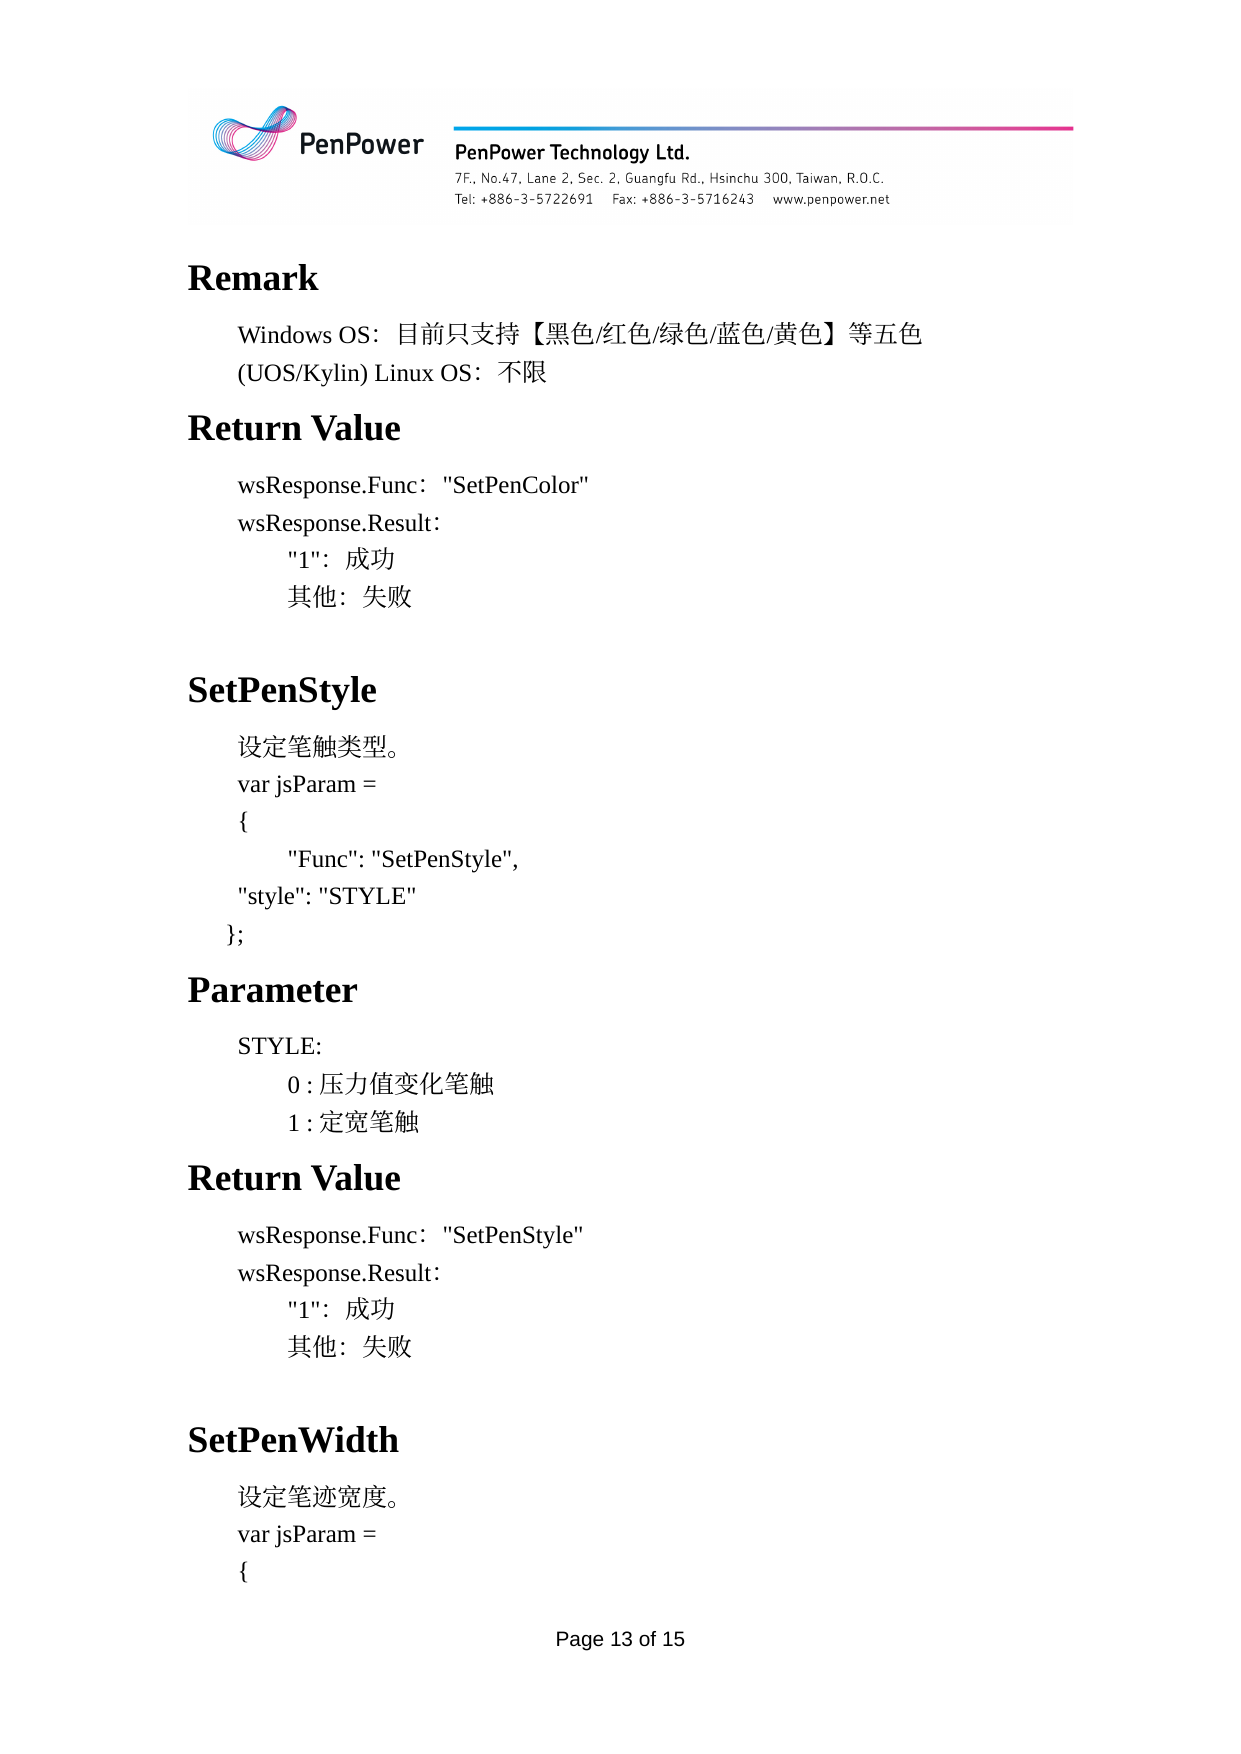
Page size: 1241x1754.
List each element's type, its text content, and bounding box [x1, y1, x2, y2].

text 其他：失败 [237, 577, 1053, 614]
text wsResponse.Func："SetPenColor" [187, 464, 1053, 502]
text (UOS/Kylin) Linux OS：不限 [187, 352, 1053, 389]
text "Func": "SetPenStyle", [187, 839, 1053, 877]
text Parameter [187, 952, 1053, 1027]
text "1"：成功 [187, 1289, 1053, 1327]
text 0 : 压力值变化笔触 [187, 1064, 1053, 1102]
text "1"：成功 [187, 539, 1053, 577]
text SetPenWidth [187, 1402, 1053, 1477]
text 设定笔触类型。 [187, 727, 1053, 764]
text var jsParam = [187, 1514, 1053, 1552]
picture [187, 88, 1074, 225]
text }; [187, 914, 1053, 952]
text 设定笔迹宽度。 [187, 1477, 1053, 1514]
text Remark [187, 239, 1053, 314]
text Return Value [187, 389, 1053, 464]
text var jsParam = [187, 764, 1053, 802]
text wsResponse.Result： [187, 502, 1053, 539]
text "style": "STYLE" [187, 877, 1053, 914]
text Windows OS：目前只支持【黑色/红色/绿色/蓝色/黄色】等五色 [187, 314, 1053, 352]
text SetPenStyle [187, 652, 1053, 727]
text Return Value [187, 1139, 1053, 1214]
text wsResponse.Result： [187, 1252, 1053, 1289]
text 1 : 定宽笔触 [187, 1102, 1053, 1139]
text { [187, 1552, 1053, 1589]
text 其他：失败 [237, 1327, 1053, 1364]
text wsResponse.Func："SetPenStyle" [187, 1214, 1053, 1252]
text STYLE: [187, 1027, 1053, 1064]
text { [187, 802, 1053, 839]
